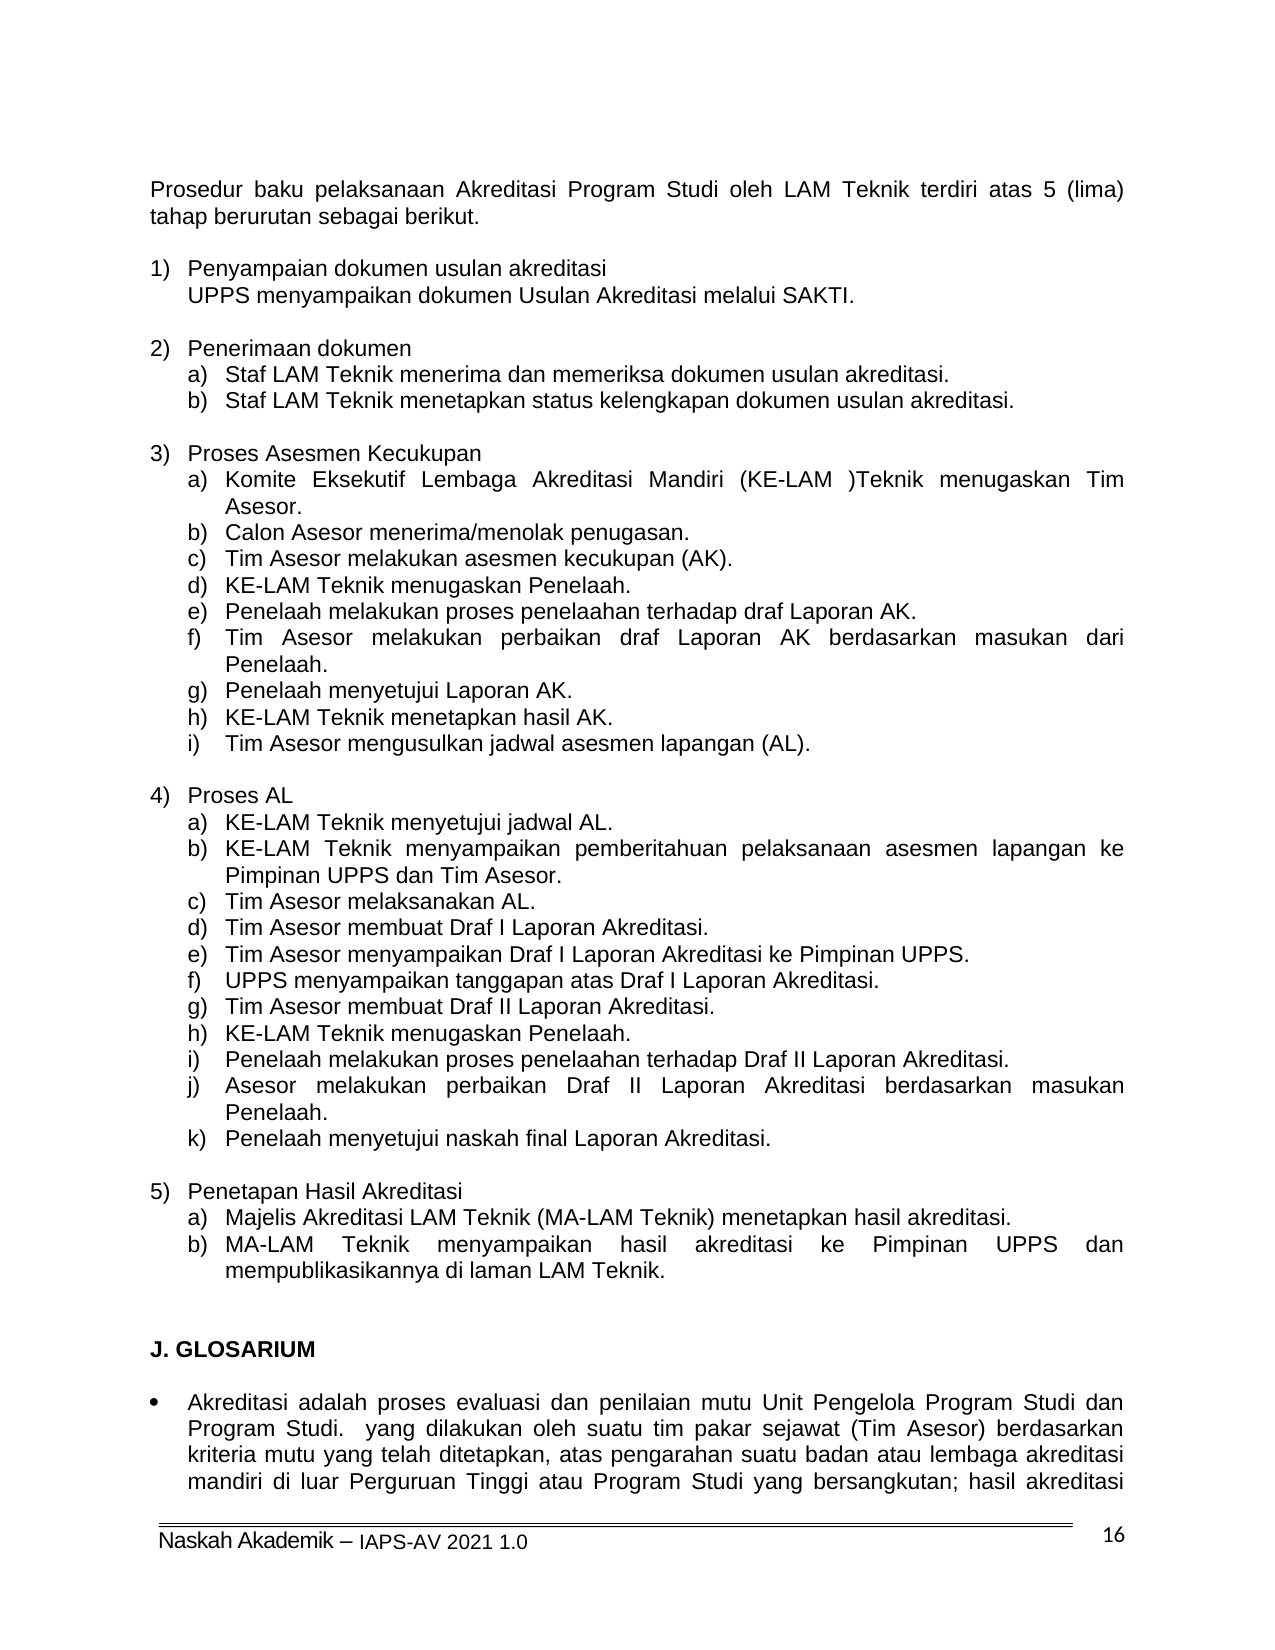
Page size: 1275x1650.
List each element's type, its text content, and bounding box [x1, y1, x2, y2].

list KE-LAM Teknik menugaskan Penelaah. [187, 572, 1125, 598]
list Penyampaian dokumen usulan akreditasi [150, 255, 1125, 282]
list Asesor melakukan perbaikan Draf II Laporan Akreditasi berdasarkan masukan Penelaah. [187, 1072, 1125, 1125]
list KE-LAM Teknik menetapkan hasil AK. [187, 703, 1125, 730]
list Tim Asesor menyampaikan Draf I Laporan Akreditasi ke Pimpinan UPPS. [187, 941, 1125, 967]
list KE-LAM Teknik menyetujui jadwal AL. [187, 809, 1125, 835]
list Calon Asesor menerima/menolak penugasan. [187, 519, 1125, 545]
list Tim Asesor melakukan asesmen kecukupan (AK). [187, 545, 1125, 572]
list Tim Asesor melaksanakan AL. [187, 888, 1125, 914]
list Penelaah menyetujui Laporan AK. [187, 677, 1125, 703]
list Tim Asesor membuat Draf II Laporan Akreditasi. [187, 993, 1125, 1020]
list KE-LAM Teknik menyampaikan pemberitahuan pelaksanaan asesmen lapangan ke Pimpinan UPPS dan Tim Asesor. [187, 835, 1125, 888]
list Penerimaan dokumen [150, 334, 1125, 361]
list Penelaah menyetujui naskah final Laporan Akreditasi. [187, 1125, 1125, 1151]
list UPPS menyampaikan tanggapan atas Draf I Laporan Akreditasi. [187, 967, 1125, 993]
text Prosedur baku pelaksanaan Akreditasi Program Studi oleh LAM Teknik terdiri atas 5 (lima) tahap berurutan sebagai berikut. [150, 176, 1125, 229]
list Proses Asesmen Kecukupan [150, 440, 1125, 466]
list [150, 1389, 1125, 1494]
list Proses AL [150, 782, 1125, 809]
list Staf LAM Teknik menetapkan status kelengkapan dokumen usulan akreditasi. [187, 387, 1125, 413]
list Tim Asesor membuat Draf I Laporan Akreditasi. [187, 914, 1125, 941]
list KE-LAM Teknik menugaskan Penelaah. [187, 1020, 1125, 1046]
text UPPS menyampaikan dokumen Usulan Akreditasi melalui SAKTI. [187, 282, 1125, 308]
list MA-LAM Teknik menyampaikan hasil akreditasi ke Pimpinan UPPS dan mempublikasikannya di laman LAM Teknik. [187, 1231, 1125, 1283]
list Tim Asesor melakukan perbaikan draf Laporan AK berdasarkan masukan dari Penelaah. [187, 624, 1125, 677]
list Staf LAM Teknik menerima dan memeriksa dokumen usulan akreditasi. [187, 361, 1125, 387]
text J. GLOSARIUM [150, 1336, 1125, 1362]
list Komite Eksekutif Lembaga Akreditasi Mandiri (KE-LAM )Teknik menugaskan Tim Asesor. [187, 466, 1125, 519]
list Tim Asesor mengusulkan jadwal asesmen lapangan (AL). [187, 730, 1125, 756]
list Penelaah melakukan proses penelaahan terhadap draf Laporan AK. [187, 598, 1125, 624]
list Majelis Akreditasi LAM Teknik (MA-LAM Teknik) menetapkan hasil akreditasi. [187, 1204, 1125, 1231]
list Penelaah melakukan proses penelaahan terhadap Draf II Laporan Akreditasi. [187, 1046, 1125, 1072]
list Penetapan Hasil Akreditasi [150, 1178, 1125, 1204]
